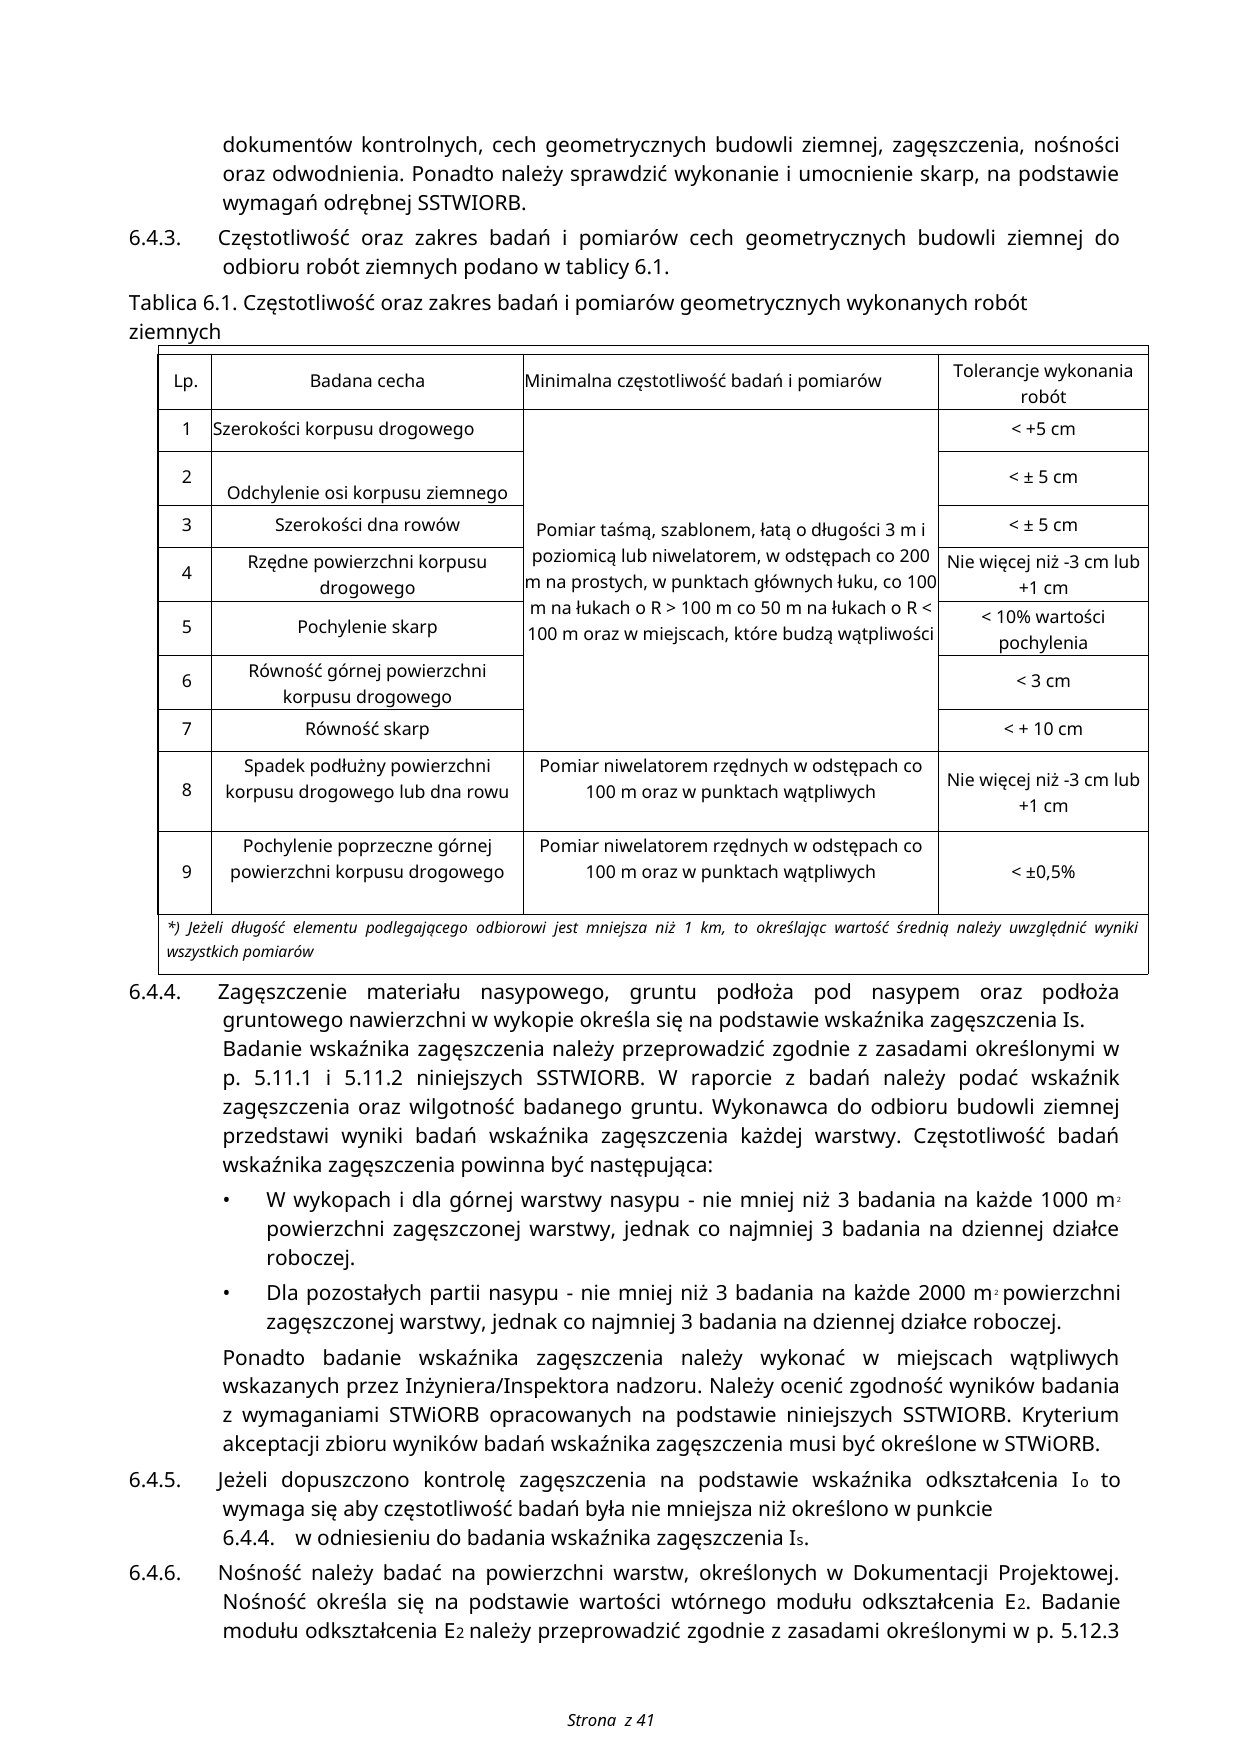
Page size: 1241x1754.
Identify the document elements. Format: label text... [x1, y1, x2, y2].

table_header Lp. [159, 355, 211, 409]
text *) Jeżeli długość elementu podlegającego odbiorowi jest mniejsza niż 1 km, to określając wartość średnią należy uwzględnić wyniki wszystkich pomiarów [167, 915, 1139, 962]
table_cell Nie więcej niż -3 cm lub +1 cm [939, 548, 1148, 601]
table_cell 7 [159, 710, 211, 751]
table_cell 3 [159, 506, 211, 547]
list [129, 1557, 1121, 1644]
table_cell Równość skarp [212, 710, 523, 751]
table_cell < ± 5 cm [939, 506, 1148, 547]
table_cell Pomiar taśmą, szablonem, łatą o długości 3 m i poziomicą lub niwelatorem, w odstępach co 200 m na prostych, w punktach głównych łuku, co 100 m na łukach o R > 100 m co 50 m na łukach o R < 100 m oraz w miejscach, które budzą wątpliwości [524, 410, 938, 751]
table_cell Nie więcej niż -3 cm lub +1 cm [939, 752, 1148, 831]
list Zagęszczenie materiału nasypowego, gruntu podłoża pod nasypem oraz podłoża gruntowego nawierzchni w wykopie określa się na podstawie wskaźnika zagęszczenia Is. [129, 976, 1121, 1033]
table_cell 5 [159, 602, 211, 655]
table_cell < +5 cm [939, 410, 1148, 451]
table_cell Pochylenie skarp [212, 602, 523, 655]
list Jeżeli dopuszczono kontrolę zagęszczenia na podstawie wskaźnika odkształcenia Io to wymaga się aby częstotliwość badań była nie mniejsza niż określono w punkcie [129, 1464, 1121, 1522]
table_cell Pochylenie poprzeczne górnej powierzchni korpusu drogowego [212, 832, 523, 914]
table_cell 1 [159, 410, 211, 451]
list Dla pozostałych partii nasypu - nie mniej niż 3 badania na każde 2000 m2 powierzchni zagęszczonej warstwy, jednak co najmniej 3 badania na dziennej działce roboczej. [222, 1278, 1121, 1336]
table_cell Równość górnej powierzchni korpusu drogowego [212, 656, 523, 709]
text Tablica 6.1. Częstotliwość oraz zakres badań i pomiarów geometrycznych wykonanych robót ziemnych [129, 288, 1121, 345]
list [129, 129, 1121, 216]
table_cell < 3 cm [939, 656, 1148, 709]
table_cell Rzędne powierzchni korpusu drogowego [212, 548, 523, 601]
table_cell 6 [159, 656, 211, 709]
table_cell < ±0,5% [939, 832, 1148, 914]
table_cell < 10% wartości pochylenia [939, 602, 1148, 655]
table_cell 9 [159, 832, 211, 914]
table_header Badana cecha [212, 355, 523, 409]
table_cell Szerokości korpusu drogowego [212, 410, 523, 451]
table_cell Szerokości dna rowów [212, 506, 523, 547]
table_cell Spadek podłużny powierzchni korpusu drogowego lub dna rowu [212, 752, 523, 831]
table_header Tolerancje wykonania robót [939, 355, 1148, 409]
table_cell < ± 5 cm [939, 452, 1148, 505]
table_cell 2 [159, 452, 211, 505]
text Badanie wskaźnika zagęszczenia należy przeprowadzić zgodnie z zasadami określonymi w p. 5.11.1 i 5.11.2 niniejszych SSTWIORB. W raporcie z badań należy podać wskaźnik zagęszczenia oraz wilgotność badanego gruntu. Wykonawca do odbioru budowli ziemnej przedstawi wyniki badań wskaźnika zagęszczenia każdej warstwy. Częstotliwość badań wskaźnika zagęszczenia powinna być następująca: [222, 1033, 1121, 1178]
list W wykopach i dla górnej warstwy nasypu - nie mniej niż 3 badania na każde 1000 m2 powierzchni zagęszczonej warstwy, jednak co najmniej 3 badania na dziennej działce roboczej. [222, 1184, 1121, 1271]
table_cell Pomiar niwelatorem rzędnych w odstępach co 100 m oraz w punktach wątpliwych [524, 832, 938, 914]
list Częstotliwość oraz zakres badań i pomiarów cech geometrycznych budowli ziemnej do odbioru robót ziemnych podano w tablicy 6.1. [129, 222, 1121, 281]
table_cell 4 [159, 548, 211, 601]
table_header Minimalna częstotliwość badań i pomiarów [524, 355, 938, 409]
text Ponadto badanie wskaźnika zagęszczenia należy wykonać w miejscach wątpliwych wskazanych przez Inżyniera/Inspektora nadzoru. Należy ocenić zgodność wyników badania z wymaganiami STWiORB opracowanych na podstawie niniejszych SSTWIORB. Kryterium akceptacji zbioru wyników badań wskaźnika zagęszczenia musi być określone w STWiORB. [222, 1342, 1121, 1458]
table_cell Pomiar niwelatorem rzędnych w odstępach co 100 m oraz w punktach wątpliwych [524, 752, 938, 831]
list w odniesieniu do badania wskaźnika zagęszczenia Is. [222, 1522, 1177, 1551]
table_cell < + 10 cm [939, 710, 1148, 751]
table_cell Odchylenie osi korpusu ziemnego [212, 452, 523, 505]
table_cell 8 [159, 752, 211, 831]
